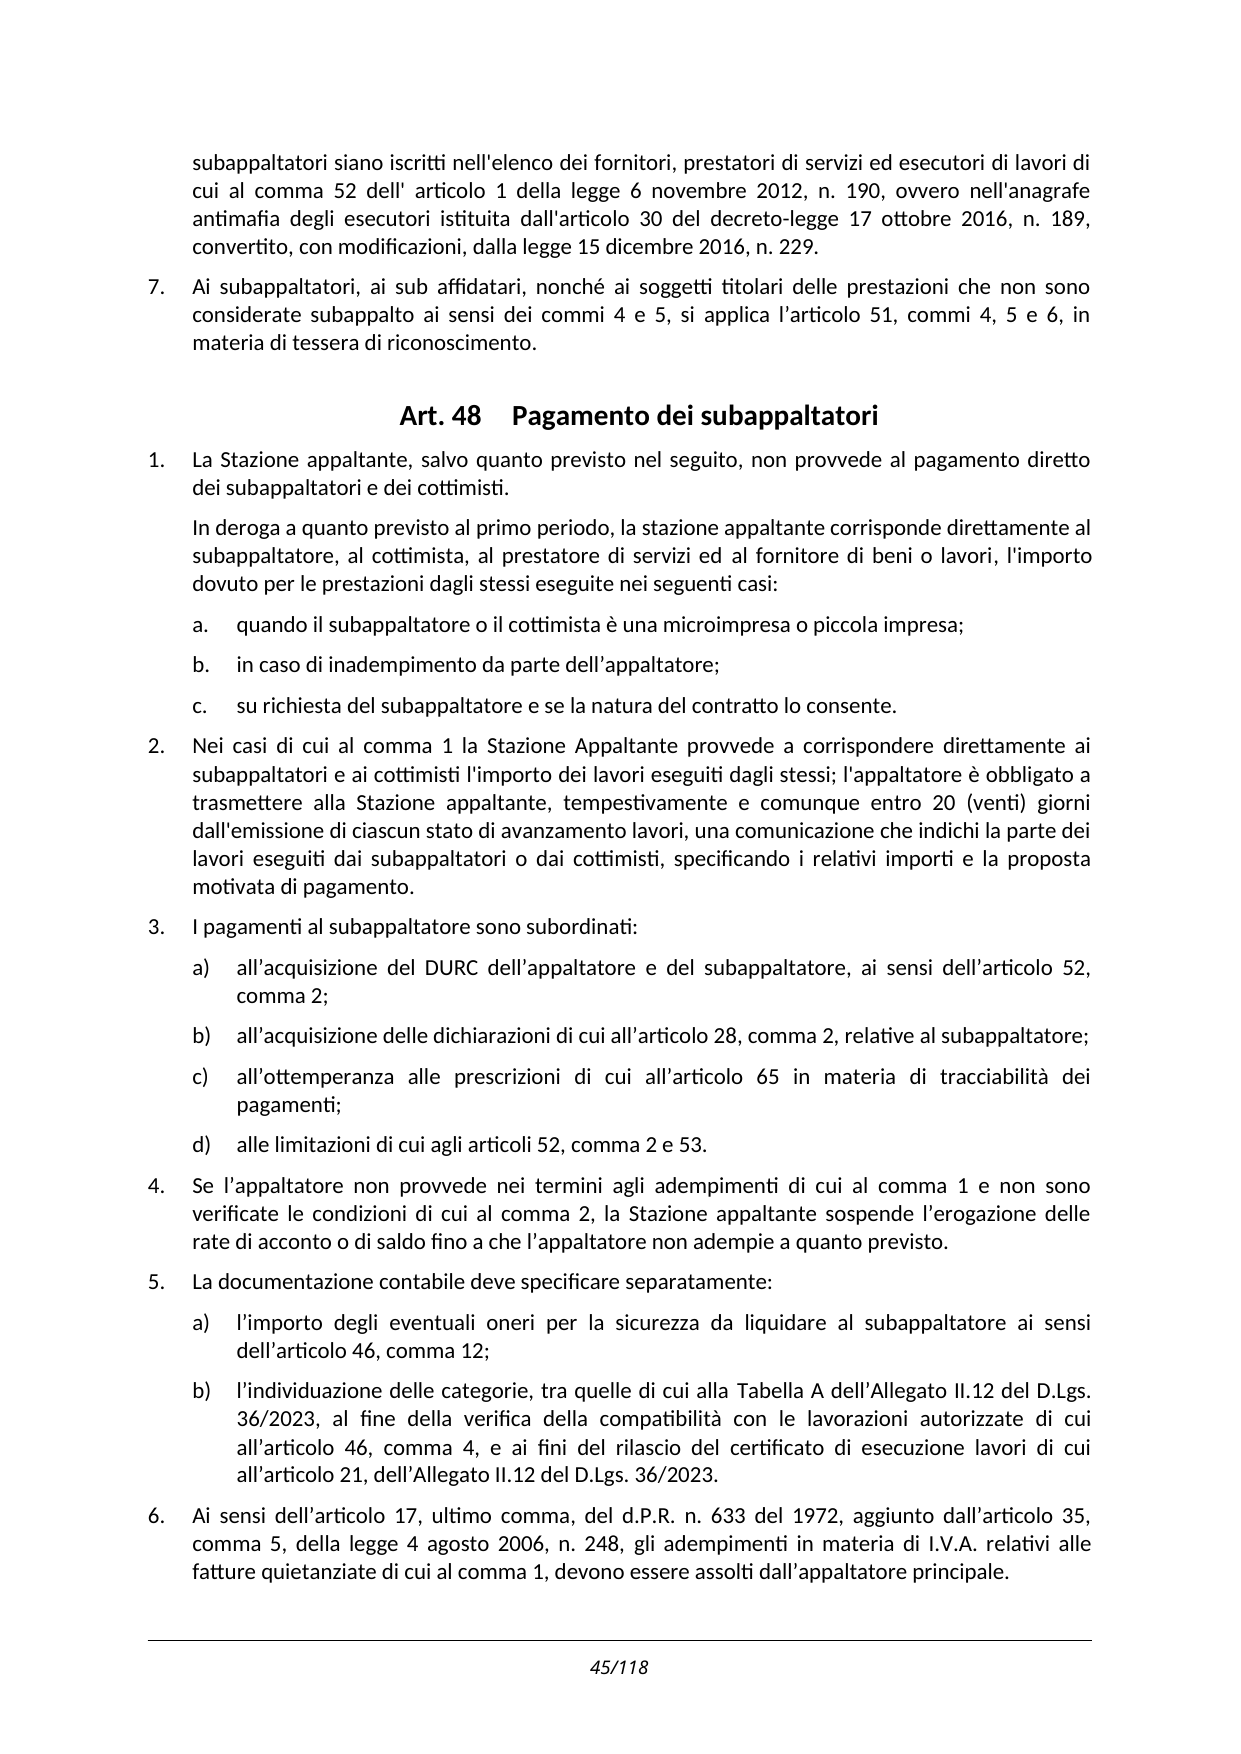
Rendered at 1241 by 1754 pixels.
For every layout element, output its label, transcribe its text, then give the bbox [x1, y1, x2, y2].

list su richiesta del subappaltatore e se la natura del contratto lo consente. [192, 691, 1092, 719]
list La Stazione appaltante, salvo quanto previsto nel seguito, non provvede al pagamento diretto dei subappaltatori e dei cottimisti. [148, 445, 1092, 501]
list l’individuazione delle categorie, tra quelle di cui alla Tabella A dell’Allegato II.12 del D.Lgs. 36/2023, al fine della verifica della compatibilità con le lavorazioni autorizzate di cui all’articolo 46, comma 4, e ai fini del rilascio del certificato di esecuzione lavori di cui all’articolo 21, dell’Allegato II.12 del D.Lgs. 36/2023. [192, 1377, 1092, 1489]
list all’acquisizione del DURC dell’appaltatore e del subappaltatore, ai sensi dell’articolo 52, comma 2; [192, 953, 1092, 1009]
list Se l’appaltatore non provvede nei termini agli adempimenti di cui al comma 1 e non sono verificate le condizioni di cui al comma 2, la Stazione appaltante sospende l’erogazione delle rate di acconto o di saldo fino a che l’appaltatore non adempie a quanto previsto. [148, 1171, 1092, 1255]
list quando il subappaltatore o il cottimista è una microimpresa o piccola impresa; [192, 610, 1092, 638]
list Ai subappaltatori, ai sub affidatari, nonché ai soggetti titolari delle prestazioni che non sono considerate subappalto ai sensi dei commi 4 e 5, si applica l’articolo 51, commi 4, 5 e 6, in materia di tessera di riconoscimento. [148, 272, 1092, 356]
list in caso di inadempimento da parte dell’appaltatore; [192, 651, 1092, 679]
list l’importo degli eventuali oneri per la sicurezza da liquidare al subappaltatore ai sensi dell’articolo 46, comma 12; [192, 1308, 1092, 1364]
list Ai sensi dell’articolo 17, ultimo comma, del d.P.R. n. 633 del 1972, aggiunto dall’articolo 35, comma 5, della legge 4 agosto 2006, n. 248, gli adempimenti in materia di I.V.A. relativi alle fatture quietanziate di cui al comma 1, devono essere assolti dall’appaltatore principale. [148, 1501, 1092, 1585]
list all’acquisizione delle dichiarazioni di cui all’articolo 28, comma 2, relative al subappaltatore; [192, 1021, 1092, 1049]
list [148, 148, 1092, 260]
list I pagamenti al subappaltatore sono subordinati: [148, 912, 1092, 940]
text In deroga a quanto previsto al primo periodo, la stazione appaltante corrisponde direttamente al subappaltatore, al cottimista, al prestatore di servizi ed al fornitore di beni o lavori, l'importo dovuto per le prestazioni dagli stessi eseguite nei seguenti casi: [192, 513, 1092, 598]
list alle limitazioni di cui agli articoli 52, comma 2 e 53. [192, 1130, 1092, 1158]
subtitle Pagamento dei subappaltatori [185, 397, 1092, 432]
list all’ottemperanza alle prescrizioni di cui all’articolo 65 in materia di tracciabilità dei pagamenti; [192, 1062, 1092, 1118]
list Nei casi di cui al comma 1 la Stazione Appaltante provvede a corrispondere direttamente ai subappaltatori e ai cottimisti l'importo dei lavori eseguiti dagli stessi; l'appaltatore è obbligato a trasmettere alla Stazione appaltante, tempestivamente e comunque entro 20 (venti) giorni dall'emissione di ciascun stato di avanzamento lavori, una comunicazione che indichi la parte dei lavori eseguiti dai subappaltatori o dai cottimisti, specificando i relativi importi e la proposta motivata di pagamento. [148, 732, 1092, 900]
list La documentazione contabile deve specificare separatamente: [148, 1267, 1092, 1296]
